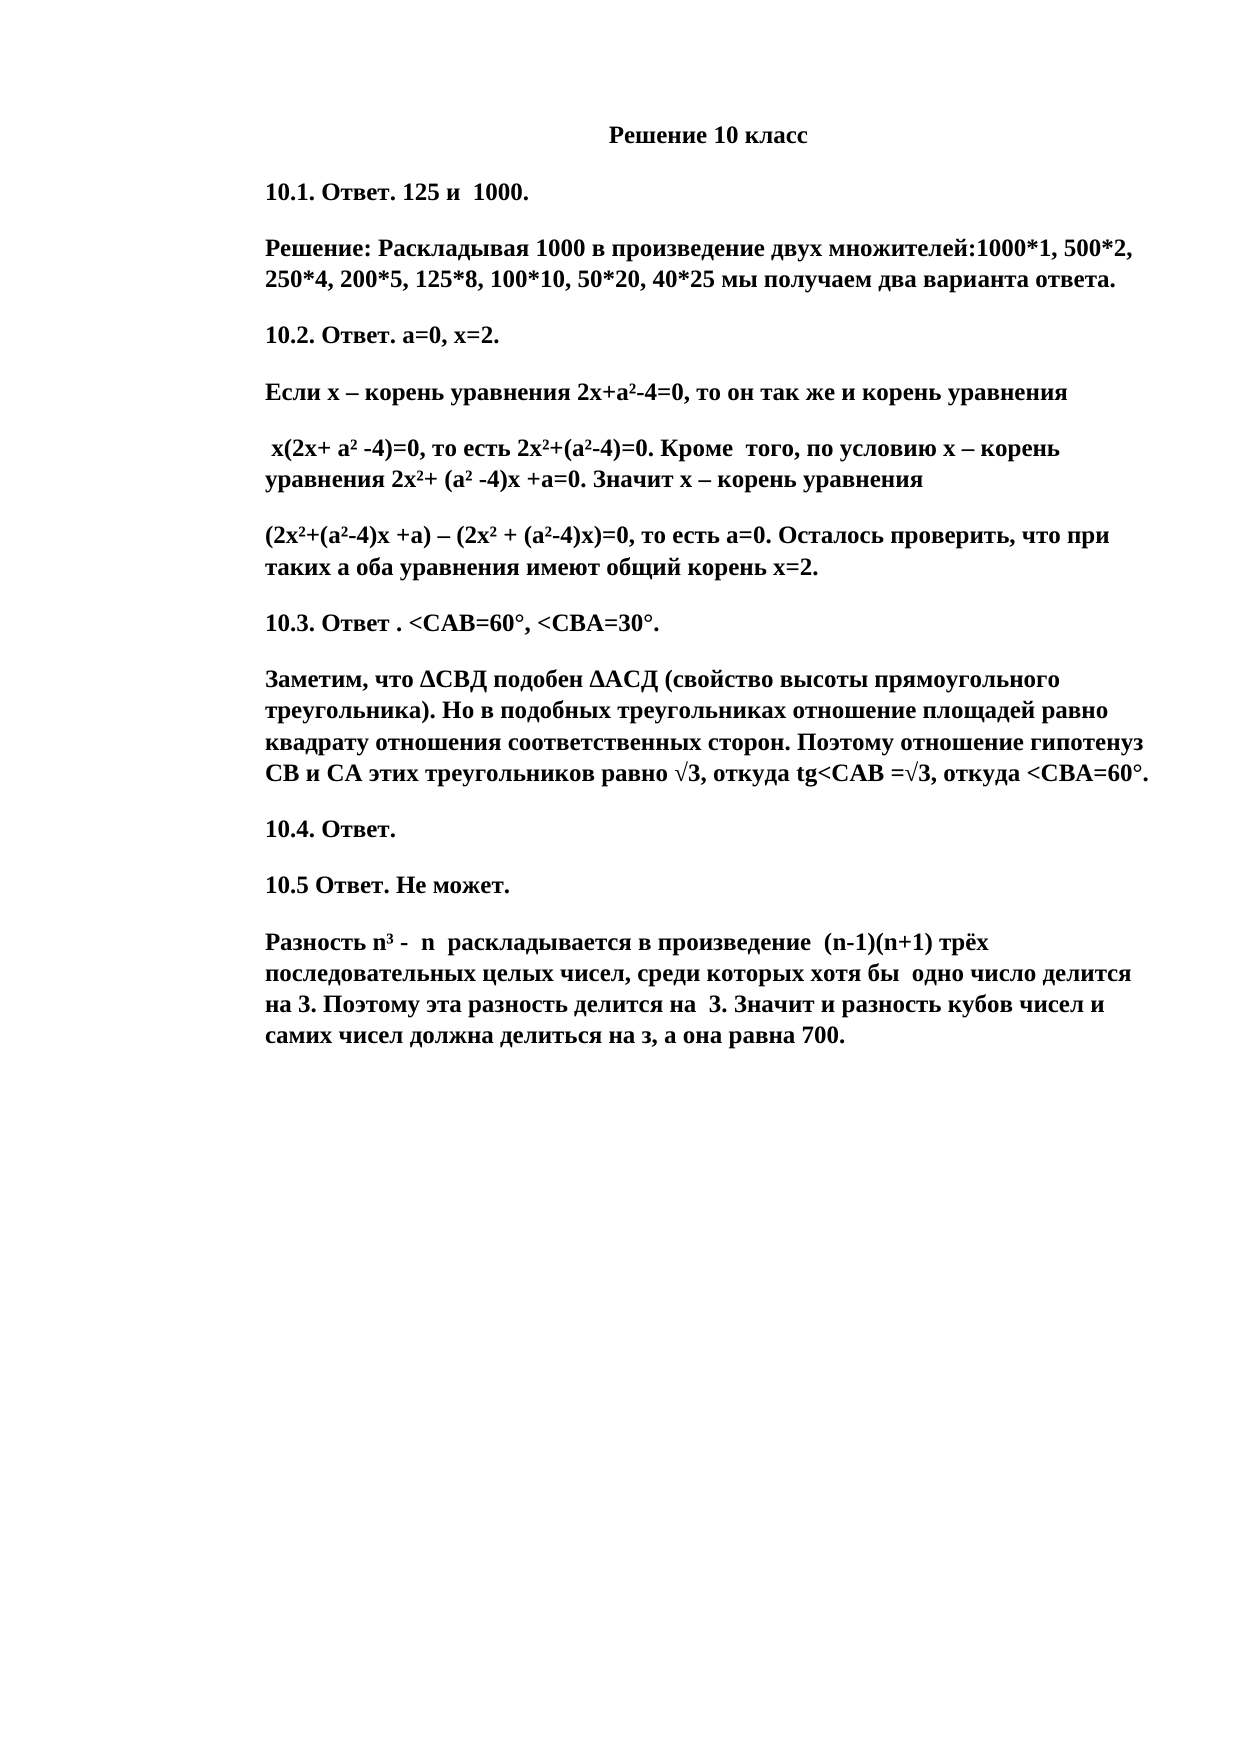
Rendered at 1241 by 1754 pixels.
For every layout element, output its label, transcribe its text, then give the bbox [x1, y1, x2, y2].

text Решение: Раскладывая 1000 в произведение двух множителей:1000*1, 500*2, 250*4, 200*5, 125*8, 100*10, 50*20, 40*25 мы получаем два варианта ответа. [265, 231, 1152, 293]
text 10.4. Ответ. [265, 812, 1152, 843]
text 10.1. Ответ. 125 и 1000. [265, 174, 1152, 206]
text Решение 10 класс [265, 118, 1152, 149]
text 10.2. Ответ. а=0, х=2. [265, 318, 1152, 349]
text (2х²+(а²-4)х +а) – (2х² + (а²-4)х)=0, то есть а=0. Осталось проверить, что при таких а оба уравнения имеют общий корень х=2. [265, 518, 1152, 581]
text х(2х+ а² -4)=0, то есть 2х²+(а²-4)=0. Кроме того, по условию х – корень уравнения 2х²+ (а² -4)х +а=0. Значит х – корень уравнения [265, 431, 1152, 493]
text Разность n³ - n раскладывается в произведение (n-1)(n+1) трёх последовательных целых чисел, среди которых хотя бы одно число делится на 3. Поэтому эта разность делится на 3. Значит и разность кубов чисел и самих чисел должна делиться на з, а она равна 700. [265, 924, 1152, 1049]
text 10.3. Ответ . ˂САВ=60°, ˂СВА=30°. [265, 606, 1152, 637]
text 10.5 Ответ. Не может. [265, 868, 1152, 899]
text Если х – корень уравнения 2х+а²-4=0, то он так же и корень уравнения [265, 374, 1152, 406]
text Заметим, что ∆СВД подобен ∆АСД (свойство высоты прямоугольного треугольника). Но в подобных треугольниках отношение площадей равно квадрату отношения соответственных сторон. Поэтому отношение гипотенуз СВ и СА этих треугольников равно √3, откуда tg˂САВ =√3, откуда ˂СВА=60°. [265, 662, 1152, 787]
